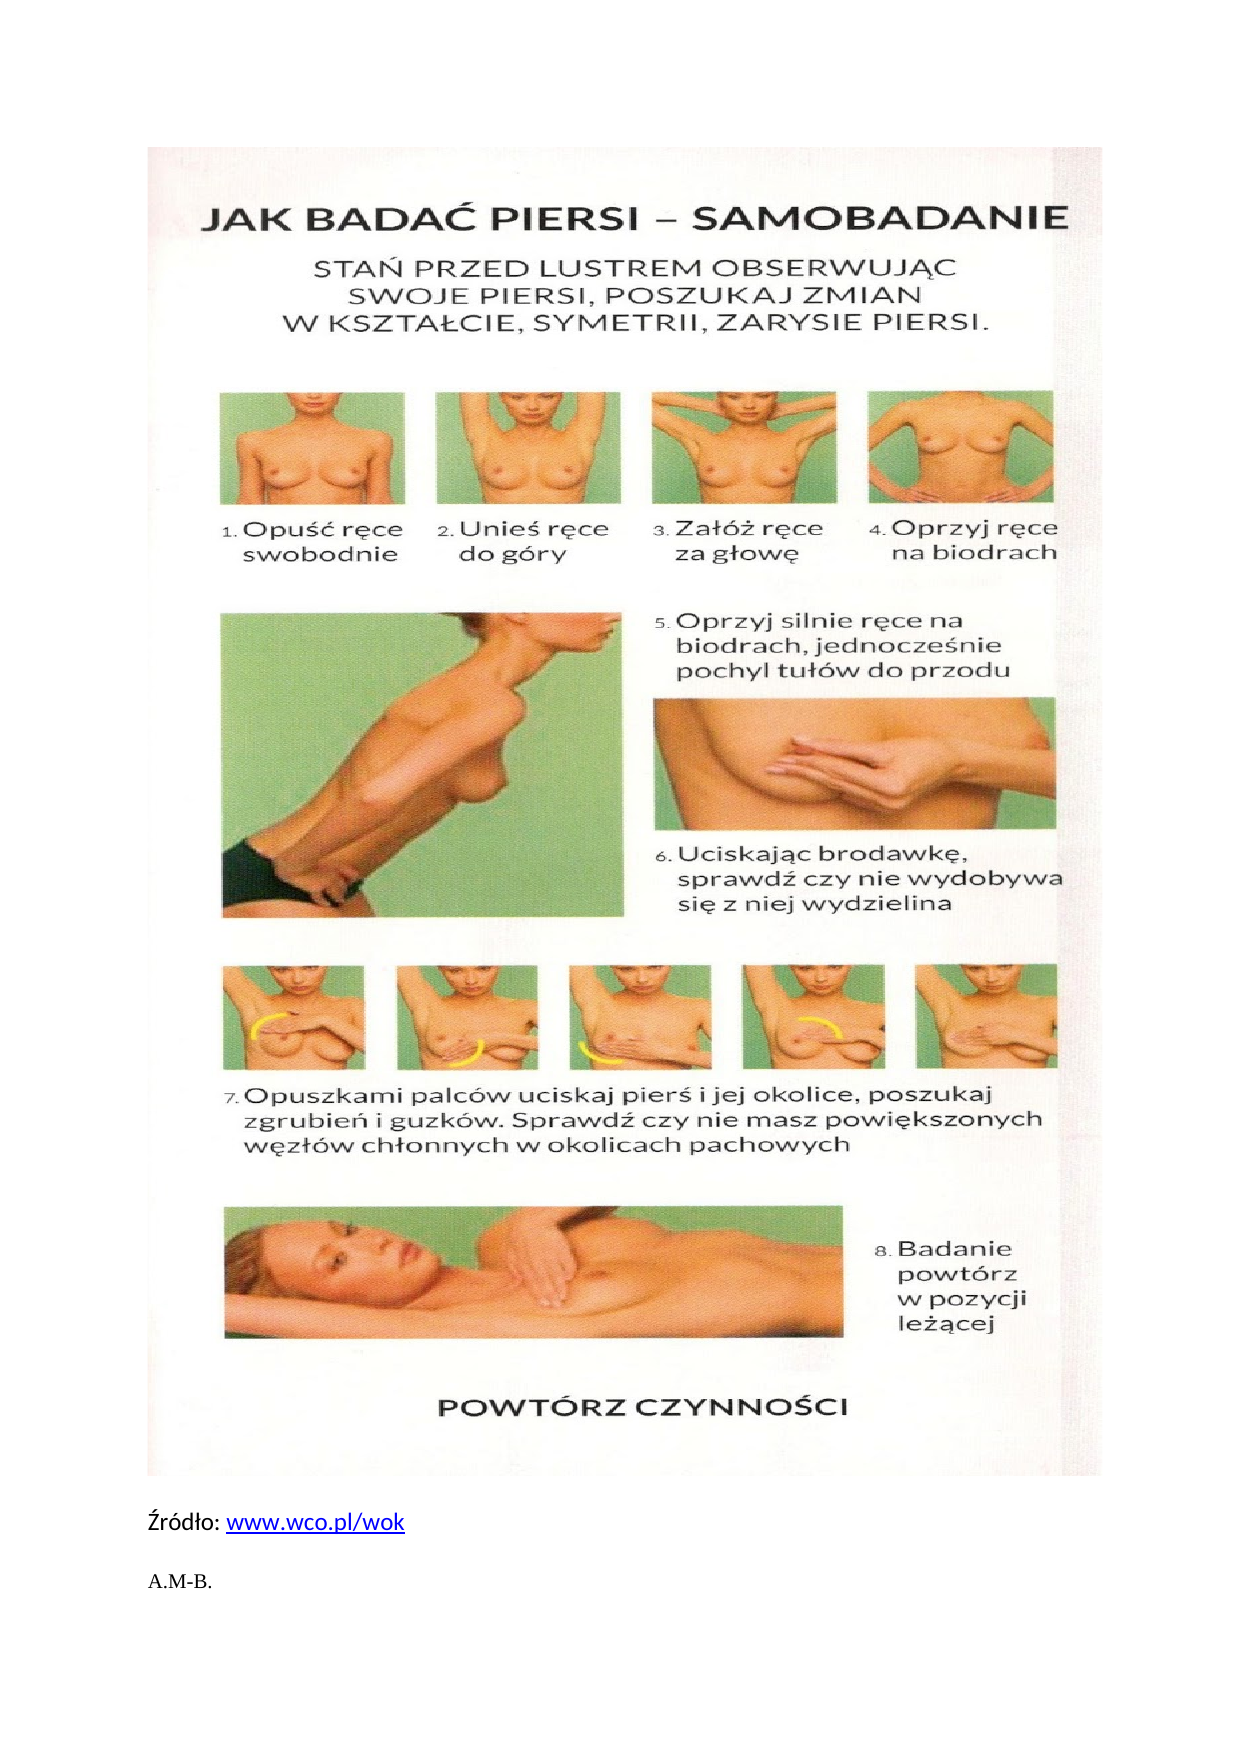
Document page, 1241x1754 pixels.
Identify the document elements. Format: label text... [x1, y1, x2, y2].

text A.M-B. [148, 1569, 1093, 1593]
text Źródło: www.wco.pl/wok [148, 1506, 1093, 1537]
picture [147, 147, 1103, 1476]
